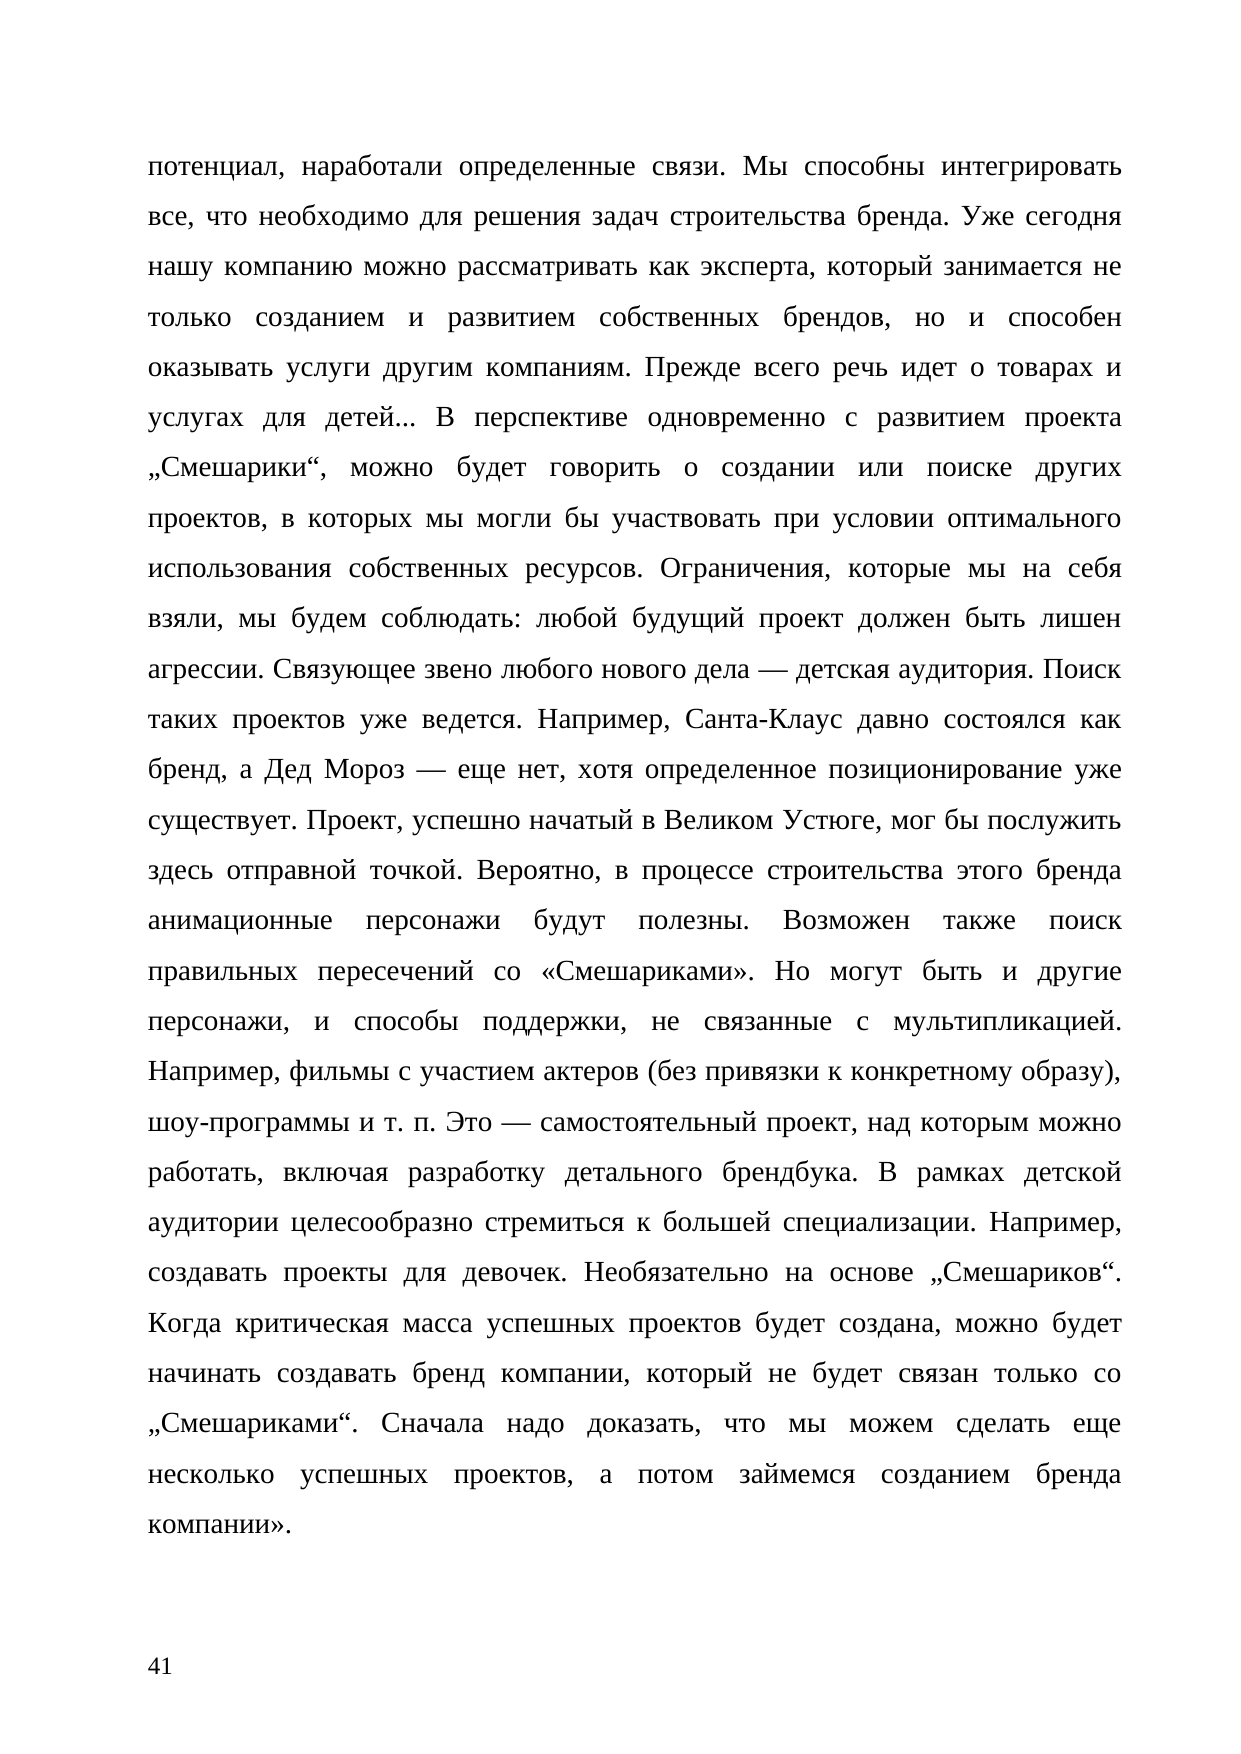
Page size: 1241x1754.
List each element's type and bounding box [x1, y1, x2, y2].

text [148, 148, 1123, 1540]
